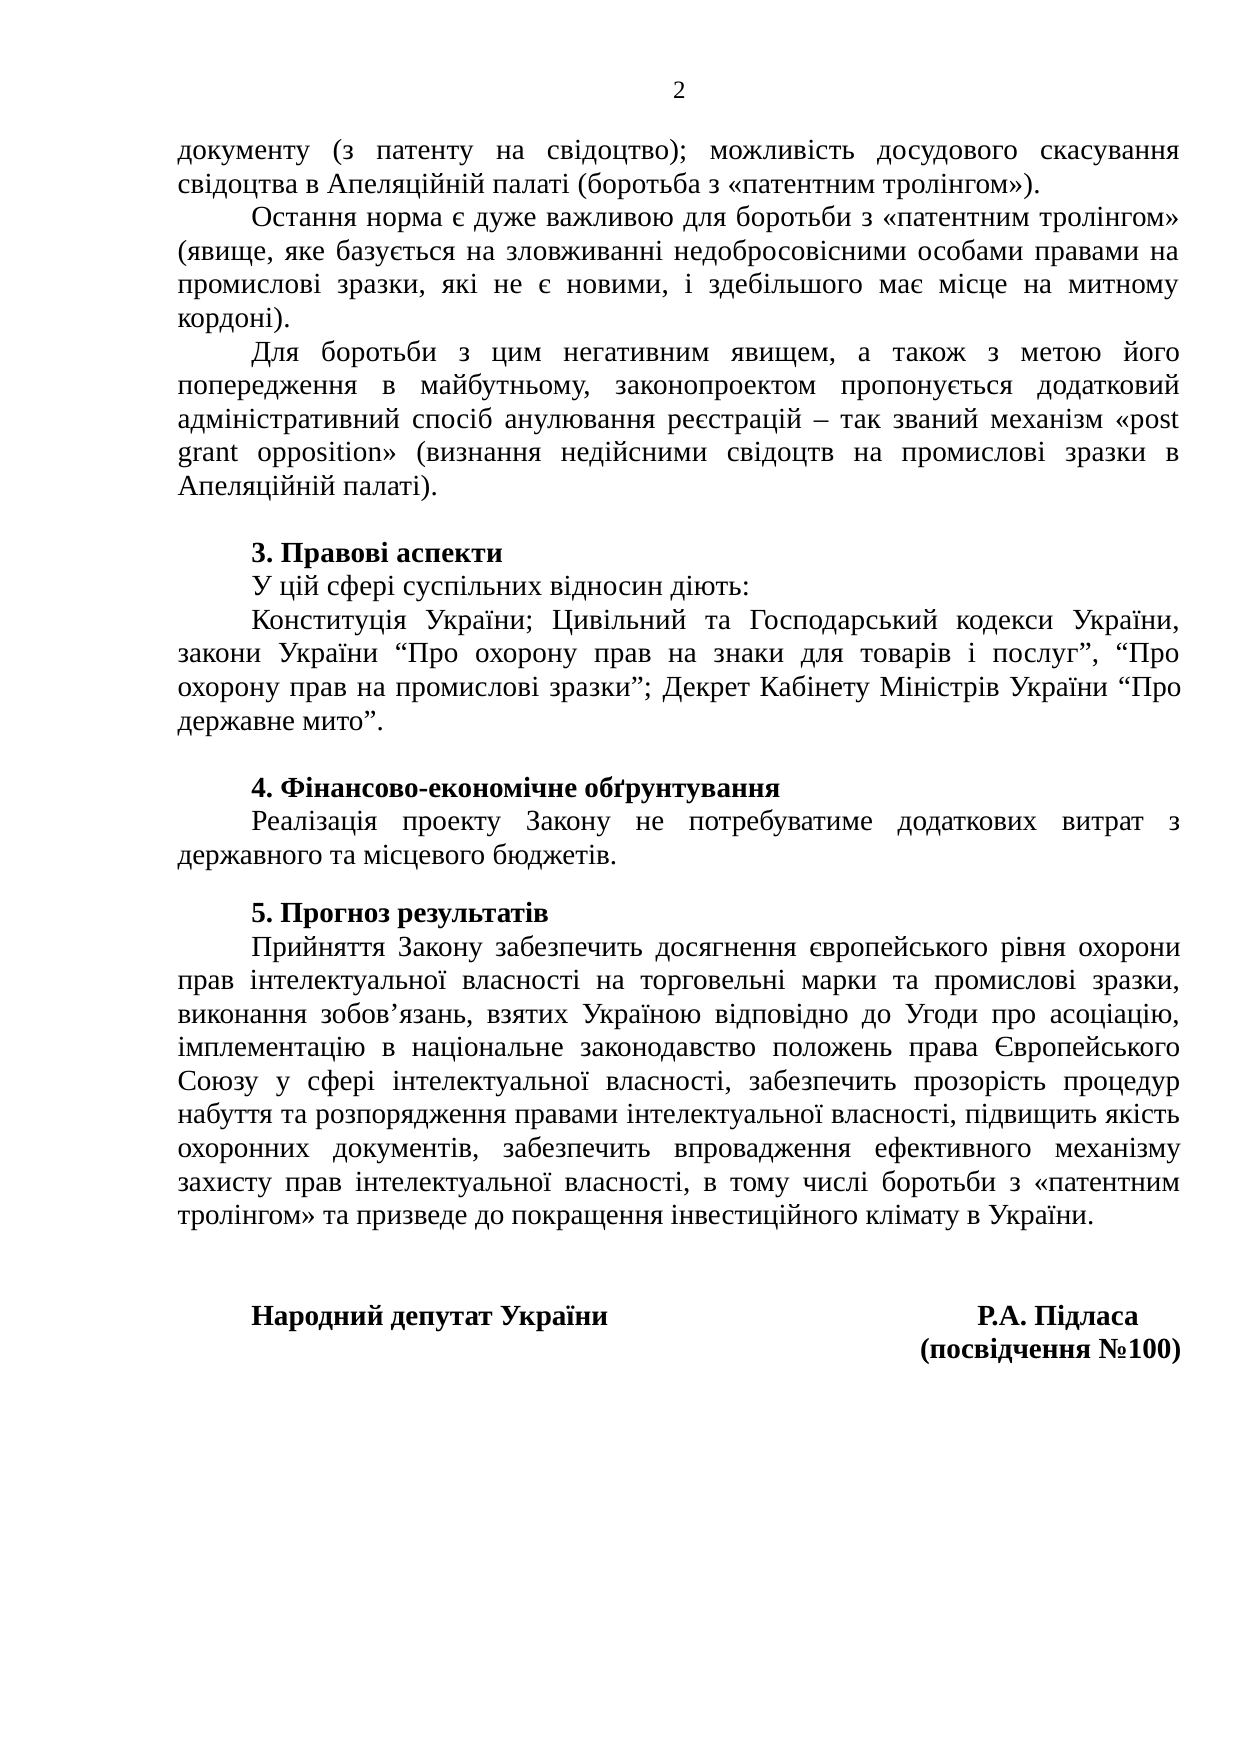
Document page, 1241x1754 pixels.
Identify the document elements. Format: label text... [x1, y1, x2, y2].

text Реалізація проекту Закону не потребуватиме додаткових витрат з державного та місцевого бюджетів. [177, 803, 1181, 870]
text 4. Фінансово-економічне обґрунтування [177, 770, 1181, 803]
text Остання норма є дуже важливою для боротьби з «патентним тролінгом» (явище, яке базується на зловживанні недобросовісними особами правами на промислові зразки, які не є новими, і здебільшого має місце на митному кордоні). [177, 199, 1181, 334]
text Для боротьби з цим негативним явищем, а також з метою його попередження в майбутньому, законопроектом пропонується додатковий адміністративний спосіб анулювання реєстрацій – так званий механізм «post grant opposition» (визнання недійсними свідоцтв на промислові зразки в Апеляційній палаті). [177, 334, 1181, 501]
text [177, 132, 1181, 199]
text 5. Прогноз результатів [177, 895, 1181, 929]
text Конституція України; Цивільний та Господарський кодекси України, закони України “Про охорону прав на знаки для товарів і послуг”, “Про охорону прав на промислові зразки”; Декрет Кабінету Міністрів України “Про державне мито”. [177, 602, 1181, 736]
text У цій сфері суспільних відносин діють: [177, 568, 1181, 602]
text Прийняття Закону забезпечить досягнення європейського рівня охорони прав інтелектуальної власності на торговельні марки та промислові зразки, виконання зобов’язань, взятих Україною відповідно до Угоди про асоціацію, імплементацію в національне законодавство положень права Європейського Союзу у сфері інтелектуальної власності, забезпечить прозорість процедур набуття та розпорядження правами інтелектуальної власності, підвищить якість охоронних документів, забезпечить впровадження ефективного механізму захисту прав інтелектуальної власності, в тому числі боротьби з «патентним тролінгом» та призведе до покращення інвестиційного клімату в України. [177, 929, 1181, 1231]
text Народний депутат України Р.А. Підласа [177, 1298, 1181, 1331]
text (посвідчення №100) [177, 1331, 1181, 1365]
text 3. Правові аспекти [177, 535, 1181, 568]
